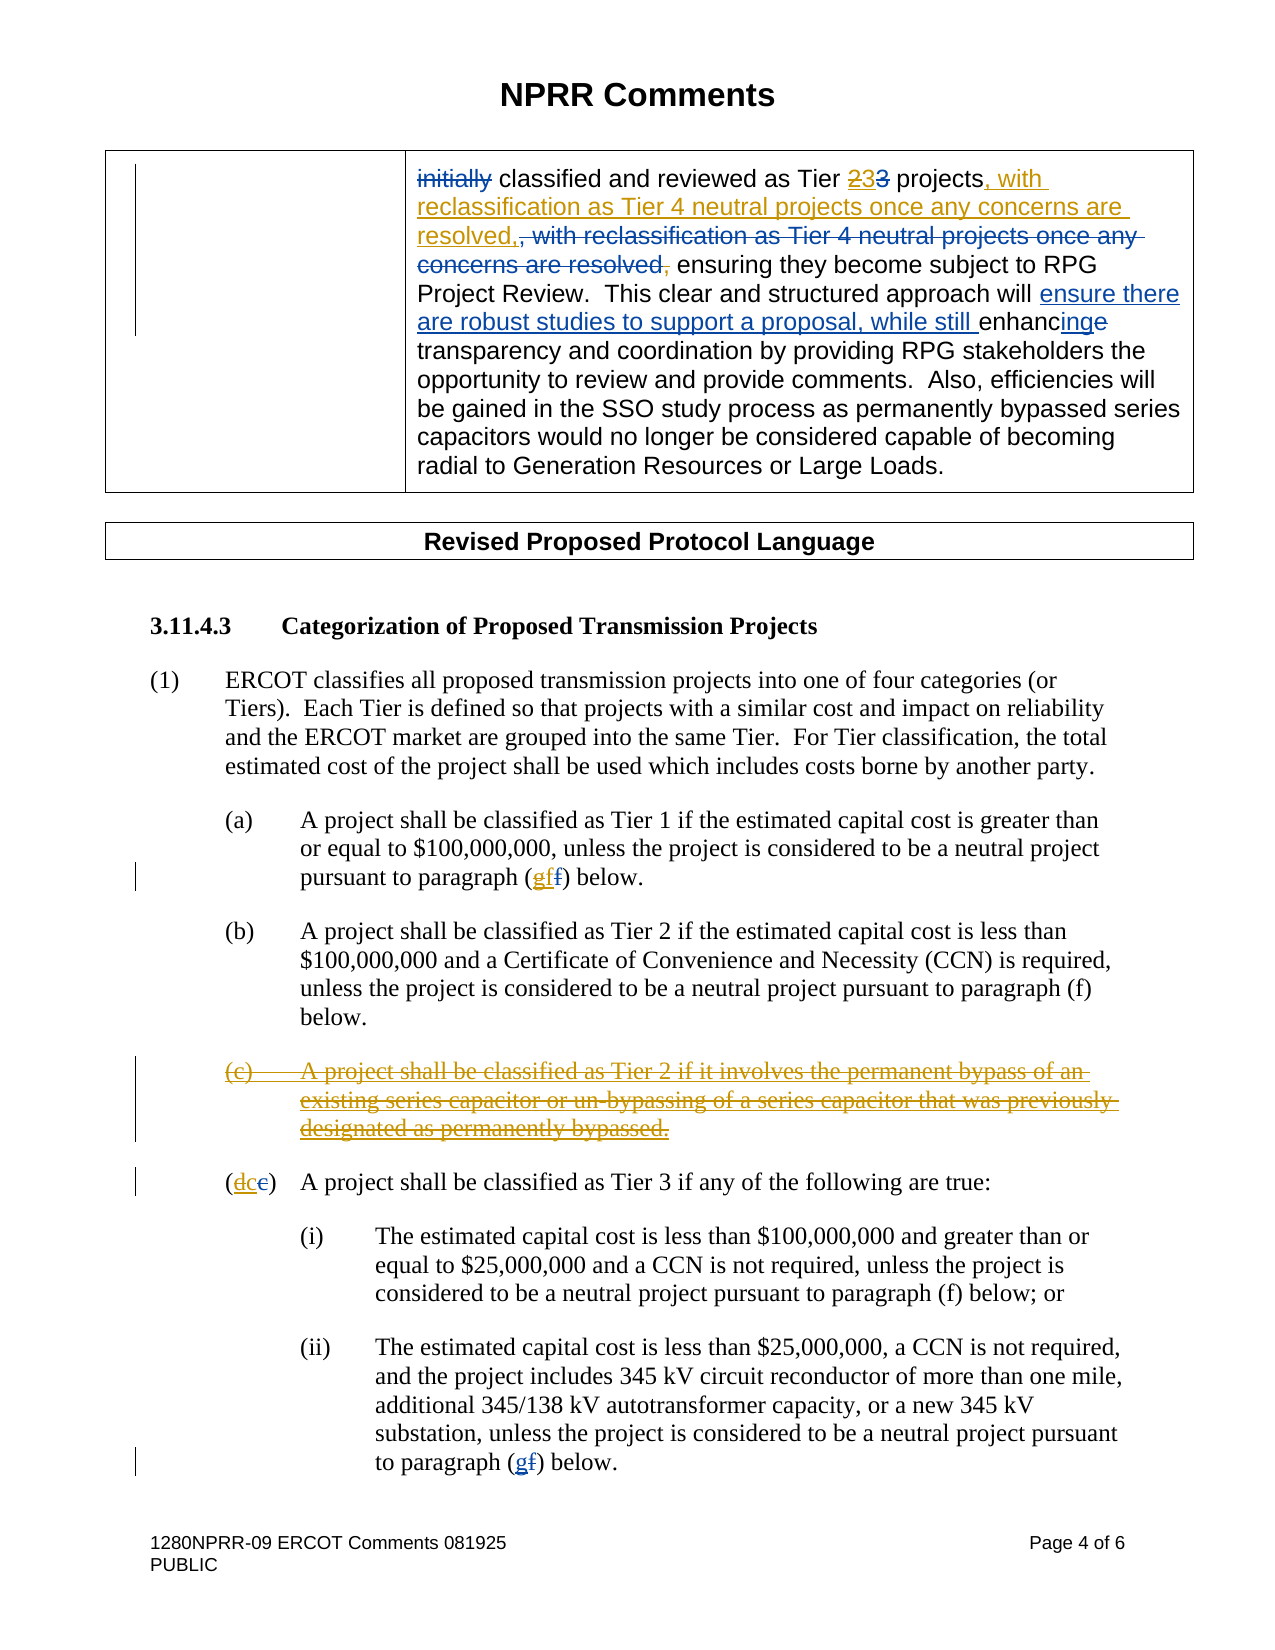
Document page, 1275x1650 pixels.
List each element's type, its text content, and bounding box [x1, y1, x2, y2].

text 3.11.4.3 Categorization of Proposed Transmission Projects [150, 611, 1125, 640]
text (b) A project shall be classified as Tier 2 if the estimated capital cost is less than $100,000,000 and a Certificate of Convenience and Necessity (CCN) is required, unless the project is considered to be a neutral project pursuant to paragraph (f) below. [225, 916, 1125, 1031]
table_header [406, 151, 1193, 492]
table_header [106, 151, 405, 492]
table_header Revised Proposed Protocol Language [106, 523, 1193, 558]
text () A project shall be classified as Tier 3 if any of the following are true: [225, 1167, 1125, 1196]
text (1) ERCOT classifies all proposed transmission projects into one of four categories (or Tiers). Each Tier is defined so that projects with a similar cost and impact on reliability and the ERCOT market are grouped into the same Tier. For Tier classification, the total estimated cost of the project shall be used which includes costs borne by another party. [150, 665, 1125, 780]
text (a) A project shall be classified as Tier 1 if the estimated capital cost is greater than or equal to $100,000,000, unless the project is considered to be a neutral project pursuant to paragraph () below. [225, 805, 1125, 891]
text (i) The estimated capital cost is less than $100,000,000 and greater than or equal to $25,000,000 and a CCN is not required, unless the project is considered to be a neutral project pursuant to paragraph (f) below; or [300, 1221, 1125, 1307]
text (ii) The estimated capital cost is less than $25,000,000, a CCN is not required, and the project includes 345 kV circuit reconductor of more than one mile, additional 345/138 kV autotransformer capacity, or a new 345 kV substation, unless the project is considered to be a neutral project pursuant to paragraph () below. [300, 1332, 1125, 1476]
